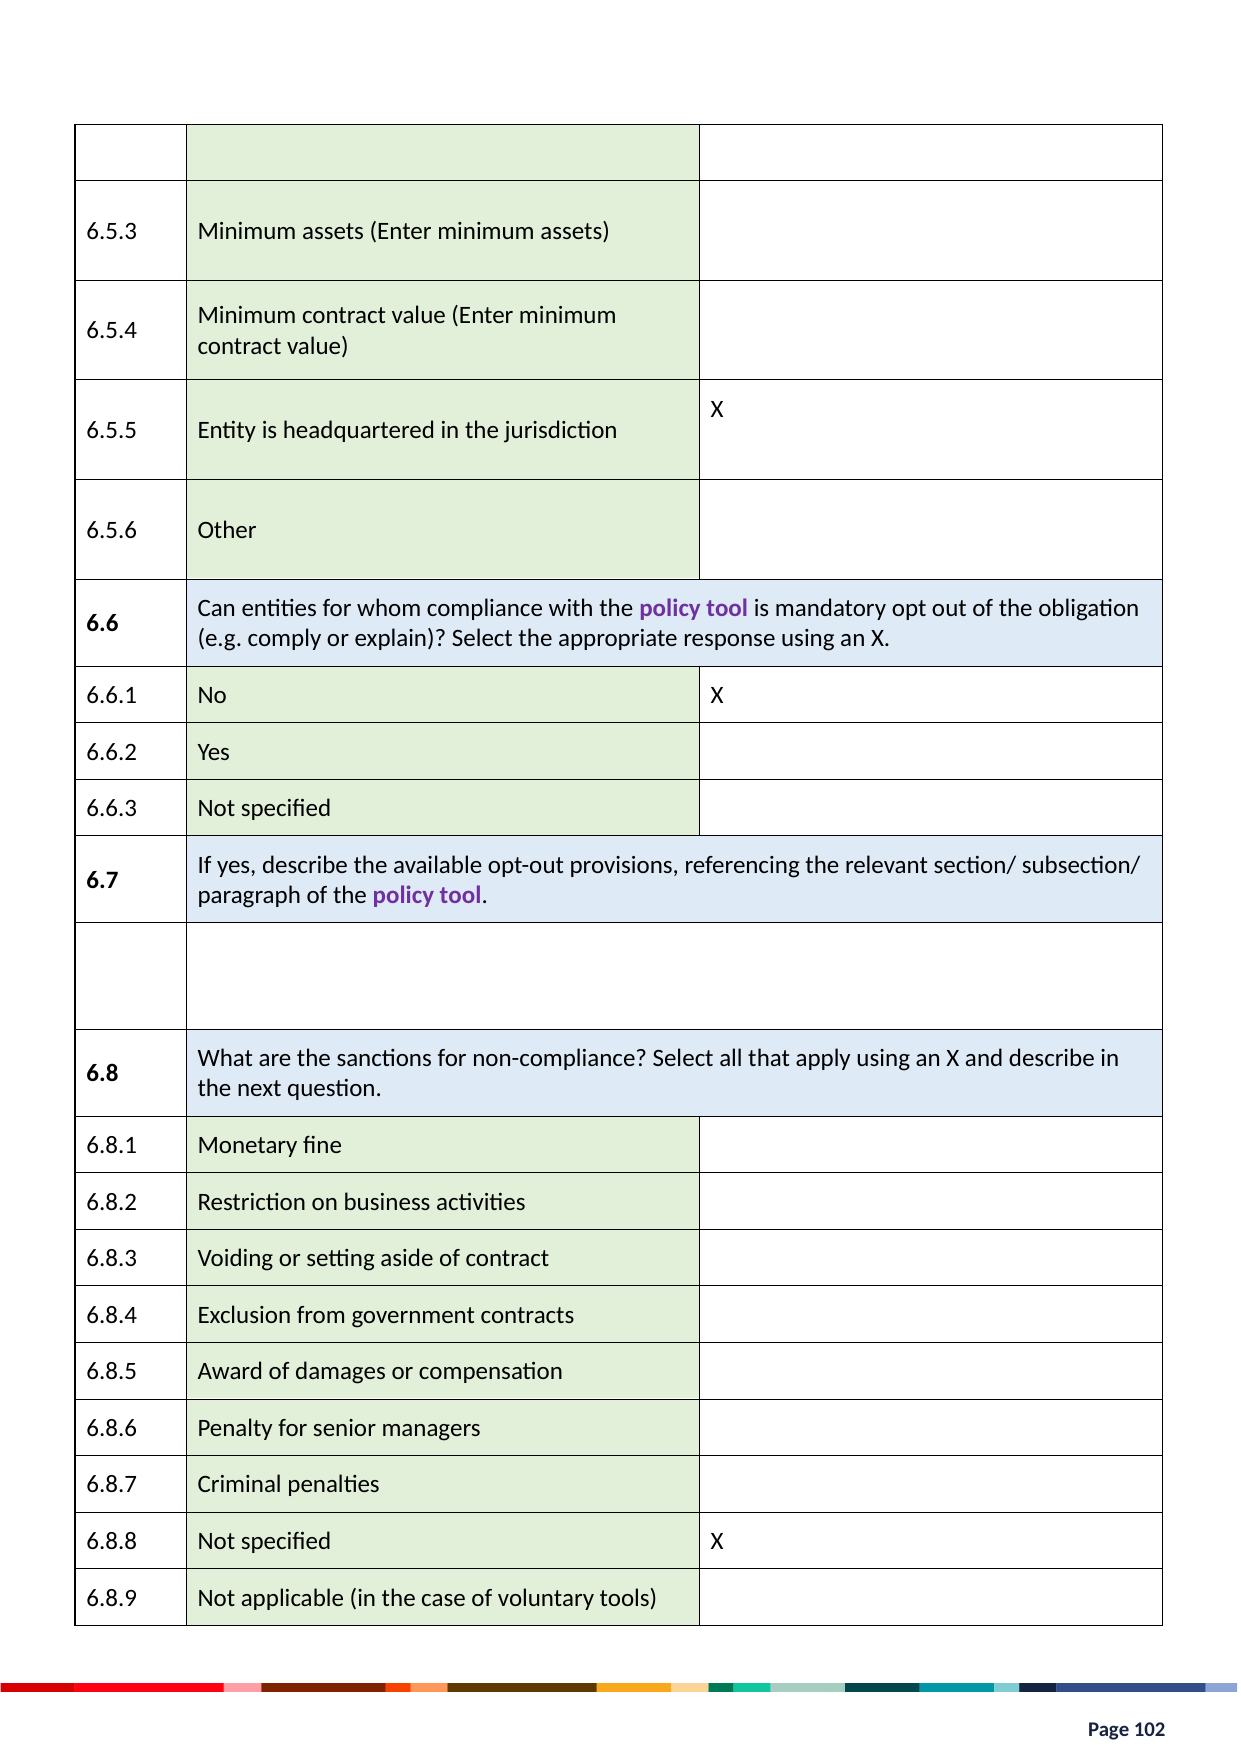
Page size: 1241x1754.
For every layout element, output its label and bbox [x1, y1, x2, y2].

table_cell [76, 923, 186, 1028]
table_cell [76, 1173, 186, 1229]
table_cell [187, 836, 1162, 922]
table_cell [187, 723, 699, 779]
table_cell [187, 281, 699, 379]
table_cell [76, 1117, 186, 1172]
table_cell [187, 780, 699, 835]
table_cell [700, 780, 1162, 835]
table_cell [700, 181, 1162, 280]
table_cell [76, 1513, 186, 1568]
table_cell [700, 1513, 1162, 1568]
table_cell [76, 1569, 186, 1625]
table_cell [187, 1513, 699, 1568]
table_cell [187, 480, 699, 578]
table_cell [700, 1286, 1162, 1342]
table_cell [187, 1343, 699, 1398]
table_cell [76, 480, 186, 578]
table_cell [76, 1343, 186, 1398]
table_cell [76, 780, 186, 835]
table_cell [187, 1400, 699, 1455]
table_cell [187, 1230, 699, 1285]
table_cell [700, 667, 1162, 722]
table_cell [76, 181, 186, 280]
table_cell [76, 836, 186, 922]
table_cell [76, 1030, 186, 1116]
picture [0, 1683, 1236, 1692]
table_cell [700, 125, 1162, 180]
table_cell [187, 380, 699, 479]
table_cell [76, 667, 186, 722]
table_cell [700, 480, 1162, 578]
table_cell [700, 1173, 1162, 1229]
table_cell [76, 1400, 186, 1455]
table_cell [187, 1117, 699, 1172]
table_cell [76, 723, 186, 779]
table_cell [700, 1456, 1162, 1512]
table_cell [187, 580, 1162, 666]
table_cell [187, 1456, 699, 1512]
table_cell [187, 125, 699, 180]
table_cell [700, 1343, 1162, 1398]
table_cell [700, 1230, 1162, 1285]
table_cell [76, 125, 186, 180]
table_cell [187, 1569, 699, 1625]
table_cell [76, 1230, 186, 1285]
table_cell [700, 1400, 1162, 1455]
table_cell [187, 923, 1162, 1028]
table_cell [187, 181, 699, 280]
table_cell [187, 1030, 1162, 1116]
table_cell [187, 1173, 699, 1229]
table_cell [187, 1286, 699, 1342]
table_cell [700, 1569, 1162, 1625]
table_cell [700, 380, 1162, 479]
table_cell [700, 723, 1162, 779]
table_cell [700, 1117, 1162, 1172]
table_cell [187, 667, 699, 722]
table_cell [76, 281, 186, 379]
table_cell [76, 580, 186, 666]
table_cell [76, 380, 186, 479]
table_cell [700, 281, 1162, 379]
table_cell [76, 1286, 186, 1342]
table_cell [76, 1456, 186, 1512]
